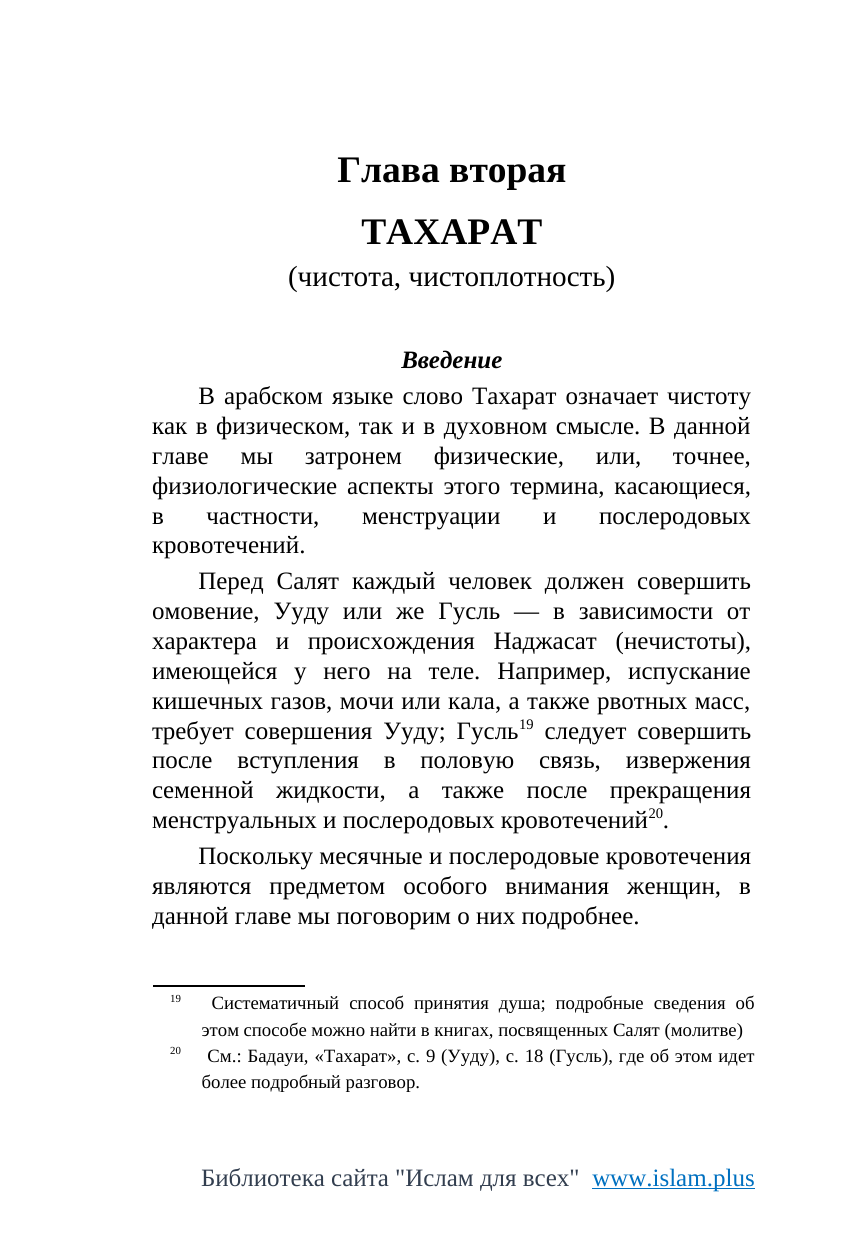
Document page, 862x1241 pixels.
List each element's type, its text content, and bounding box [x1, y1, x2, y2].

text (чистота, чистоплотность) [153, 259, 750, 293]
text Перед Салят каждый человек должен совершить омовение, Ууду или же Гусль — в зависимости от характера и происхождения Наджасат (нечистоты), имеющейся у него на теле. Например, испускание кишечных газов, мочи или кала, а также рвотных масс, требует совершения Ууду; Гусль следует совершить после вступления в половую связь, извержения семенной жидкости, а также после прекращения менструальных и послеродовых кровотечений. [152, 566, 751, 834]
text Поскольку месячные и послеродовые кровотечения являются предметом особого внимания женщин, в данной главе мы поговорим о них подробнее. [152, 841, 751, 929]
text В арабском языке слово Тахарат означает чистоту как в физическом, так и в духовном смысле. В данной главе мы затронем физические, или, точнее, физиологические аспекты этого термина, касающиеся, в частности, менструации и послеродовых кровотечений. [152, 381, 751, 559]
subtitle Введение [153, 345, 750, 373]
text Глава вторая [153, 148, 750, 191]
subtitle ТАХАРАТ [153, 209, 750, 252]
